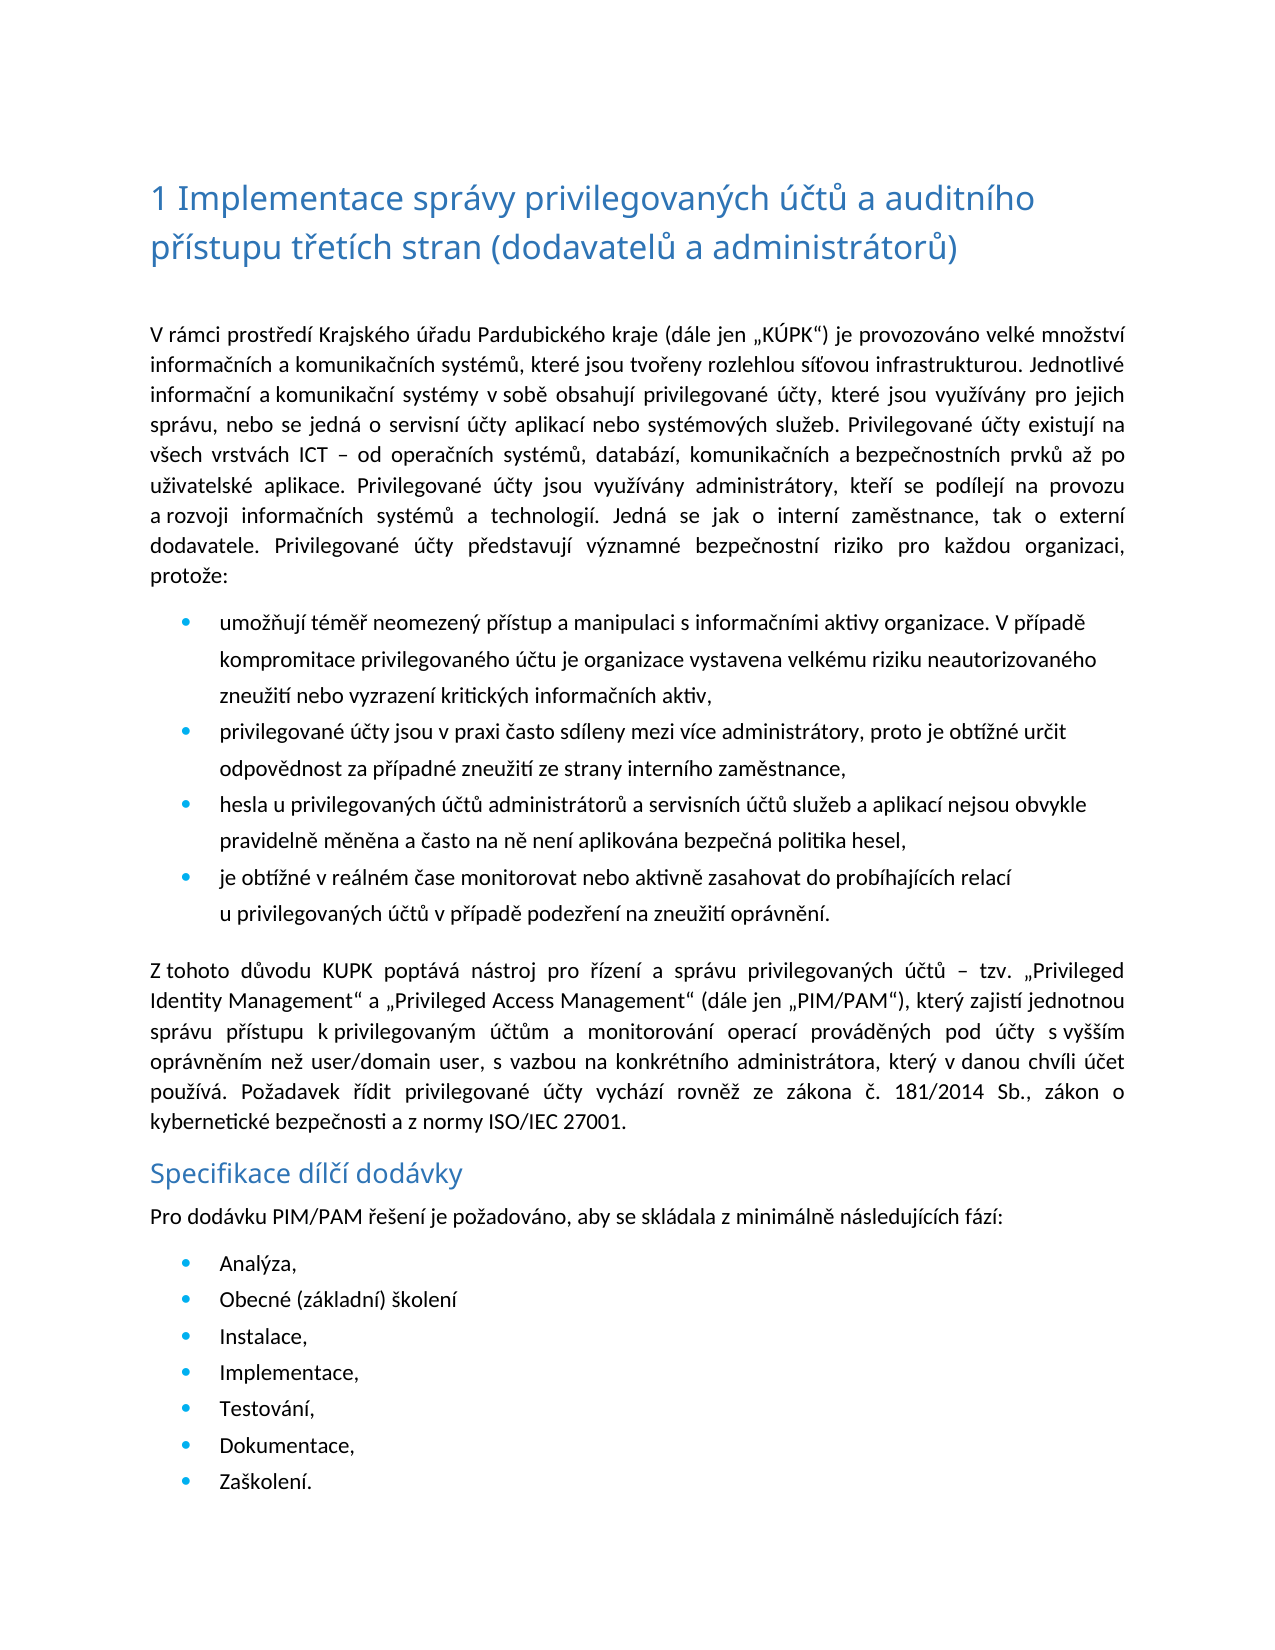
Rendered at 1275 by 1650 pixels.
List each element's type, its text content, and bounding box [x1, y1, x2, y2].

list hesla u privilegovaných účtů administrátorů a servisních účtů služeb a aplikací nejsou obvykle pravidelně měněna a často na ně není aplikována bezpečná politika hesel, [182, 790, 1125, 854]
subtitle Specifikace dílčí dodávky [150, 1154, 1095, 1191]
text Z tohoto důvodu KUPK poptává nástroj pro řízení a správu privilegovaných účtů – tzv. „Privileged Identity Management“ a „Privileged Access Management“ (dále jen „PIM/PAM“), který zajistí jednotnou správu přístupu k privilegovaným účtům a monitorování operací prováděných pod účty s vyšším oprávněním než user/domain user, s vazbou na konkrétního administrátora, který v danou chvíli účet používá. Požadavek řídit privilegované účty vychází rovněž ze zákona č. 181/2014 Sb., zákon o kybernetické bezpečnosti a z normy ISO/IEC 27001. [150, 956, 1125, 1135]
list Obecné (základní) školení [182, 1285, 1125, 1313]
list Testování, [182, 1394, 1125, 1422]
list privilegované účty jsou v praxi často sdíleny mezi více administrátory, proto je obtížné určit odpovědnost za případné zneužití ze strany interního zaměstnance, [182, 717, 1125, 782]
list Analýza, [182, 1249, 1125, 1277]
list Instalace, [182, 1322, 1125, 1350]
list Zaškolení. [182, 1467, 1125, 1495]
list Implementace, [182, 1358, 1125, 1386]
list umožňují téměř neomezený přístup a manipulaci s informačními aktivy organizace. V případě kompromitace privilegovaného účtu je organizace vystavena velkému riziku neautorizovaného zneužití nebo vyzrazení kritických informačních aktiv, [182, 608, 1125, 709]
text V rámci prostředí Krajského úřadu Pardubického kraje (dále jen „KÚPK“) je provozováno velké množství informačních a komunikačních systémů, které jsou tvořeny rozlehlou síťovou infrastrukturou. Jednotlivé informační a komunikační systémy v sobě obsahují privilegované účty, které jsou využívány pro jejich správu, nebo se jedná o servisní účty aplikací nebo systémových služeb. Privilegované účty existují na všech vrstvách ICT – od operačních systémů, databází, komunikačních a bezpečnostních prvků až po uživatelské aplikace. Privilegované účty jsou využívány administrátory, kteří se podílejí na provozu a rozvoji informačních systémů a technologií. Jedná se jak o interní zaměstnance, tak o externí dodavatele. Privilegované účty představují významné bezpečnostní riziko pro každou organizaci, protože: [150, 320, 1125, 589]
list Dokumentace, [182, 1431, 1125, 1459]
text Pro dodávku PIM/PAM řešení je požadováno, aby se skládala z minimálně následujících fází: [150, 1202, 1125, 1230]
subtitle 1 Implementace správy privilegovaných účtů a auditního přístupu třetích stran (dodavatelů a administrátorů) [150, 175, 1125, 269]
list je obtížné v reálném čase monitorovat nebo aktivně zasahovat do probíhajících relací u privilegovaných účtů v případě podezření na zneužití oprávnění. [182, 863, 1125, 927]
